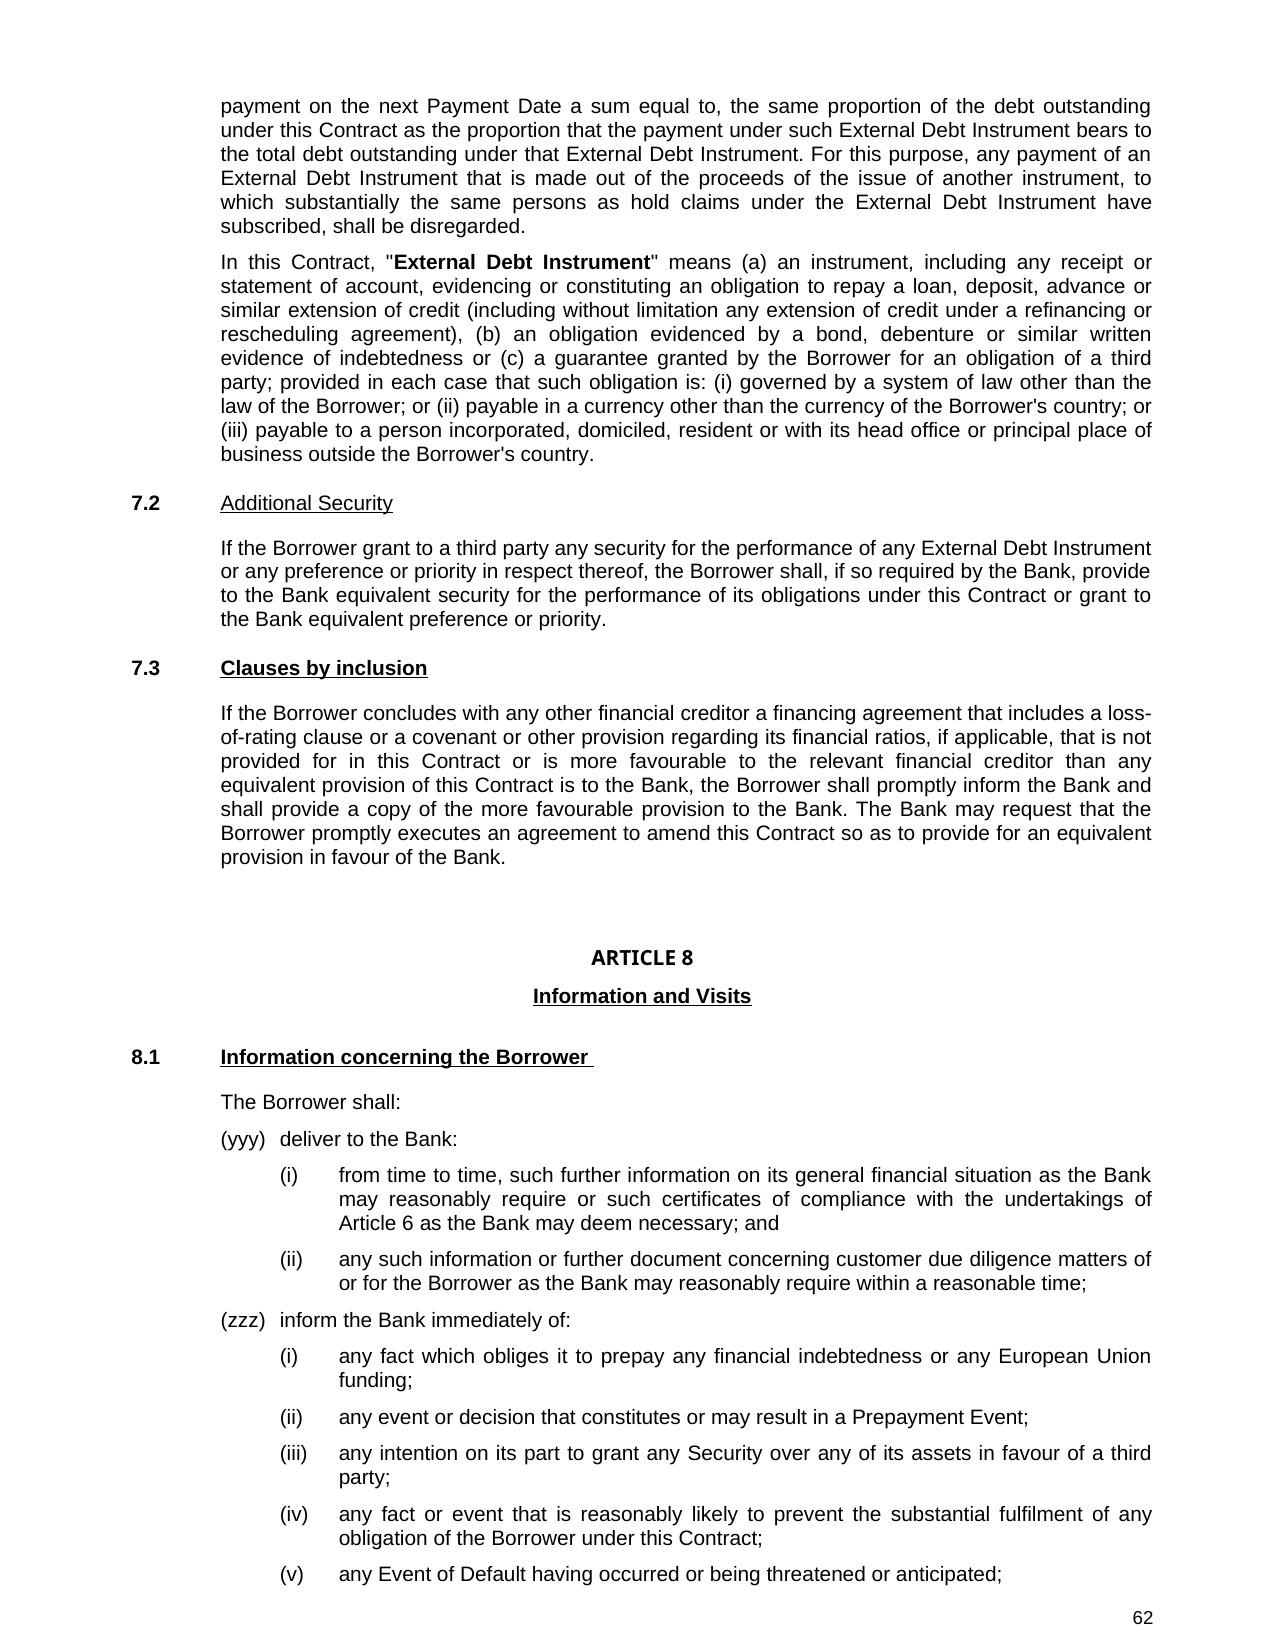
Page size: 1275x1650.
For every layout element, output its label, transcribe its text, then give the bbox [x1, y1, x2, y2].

subtitle Information concerning the Borrower [131, 1045, 1153, 1069]
list deliver to the Bank: [220, 1126, 1153, 1150]
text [220, 94, 1153, 237]
list any Event of Default having occurred or being threatened or anticipated; [279, 1562, 1153, 1586]
subtitle Clauses by inclusion [131, 656, 1153, 680]
list any event or decision that constitutes or may result in a Prepayment Event; [279, 1404, 1153, 1428]
title Information and Visits [131, 984, 1153, 1008]
list inform the Bank immediately of: [220, 1308, 1153, 1332]
list any fact or event that is reasonably likely to prevent the substantial fulfilment of any obligation of the Borrower under this Contract; [279, 1501, 1153, 1549]
text In this Contract, "External Debt Instrument" means (a) an instrument, including any receipt or statement of account, evidencing or constituting an obligation to repay a loan, deposit, advance or similar extension of credit (including without limitation any extension of credit under a refinancing or rescheduling agreement), (b) an obligation evidenced by a bond, debenture or similar written evidence of indebtedness or (c) a guarantee granted by the Borrower for an obligation of a third party; provided in each case that such obligation is: (i) governed by a system of law other than the law of the Borrower; or (ii) payable in a currency other than the currency of the Borrower's country; or (iii) payable to a person incorporated, domiciled, resident or with its head office or principal place of business outside the Borrower's country. [220, 250, 1153, 466]
text If the Borrower grant to a third party any security for the performance of any External Debt Instrument or any preference or priority in respect thereof, the Borrower shall, if so required by the Bank, provide to the Bank equivalent security for the performance of its obligations under this Contract or grant to the Bank equivalent preference or priority. [220, 535, 1153, 631]
list any such information or further document concerning customer due diligence matters of or for the Borrower as the Bank may reasonably require within a reasonable time; [279, 1247, 1153, 1295]
text The Borrower shall: [220, 1090, 1153, 1114]
text If the Borrower concludes with any other financial creditor a financing agreement that includes a loss-of-rating clause or a covenant or other provision regarding its financial ratios, if applicable, that is not provided for in this Contract or is more favourable to the relevant financial creditor than any equivalent provision of this Contract is to the Bank, the Borrower shall promptly inform the Bank and shall provide a copy of the more favourable provision to the Bank. The Bank may request that the Borrower promptly executes an agreement to amend this Contract so as to provide for an equivalent provision in favour of the Bank. [220, 701, 1153, 869]
list any fact which obliges it to prepay any financial indebtedness or any European Union funding; [279, 1344, 1153, 1392]
subtitle Additional Security [131, 491, 1153, 514]
list any intention on its part to grant any Security over any of its assets in favour of a third party; [279, 1441, 1153, 1489]
